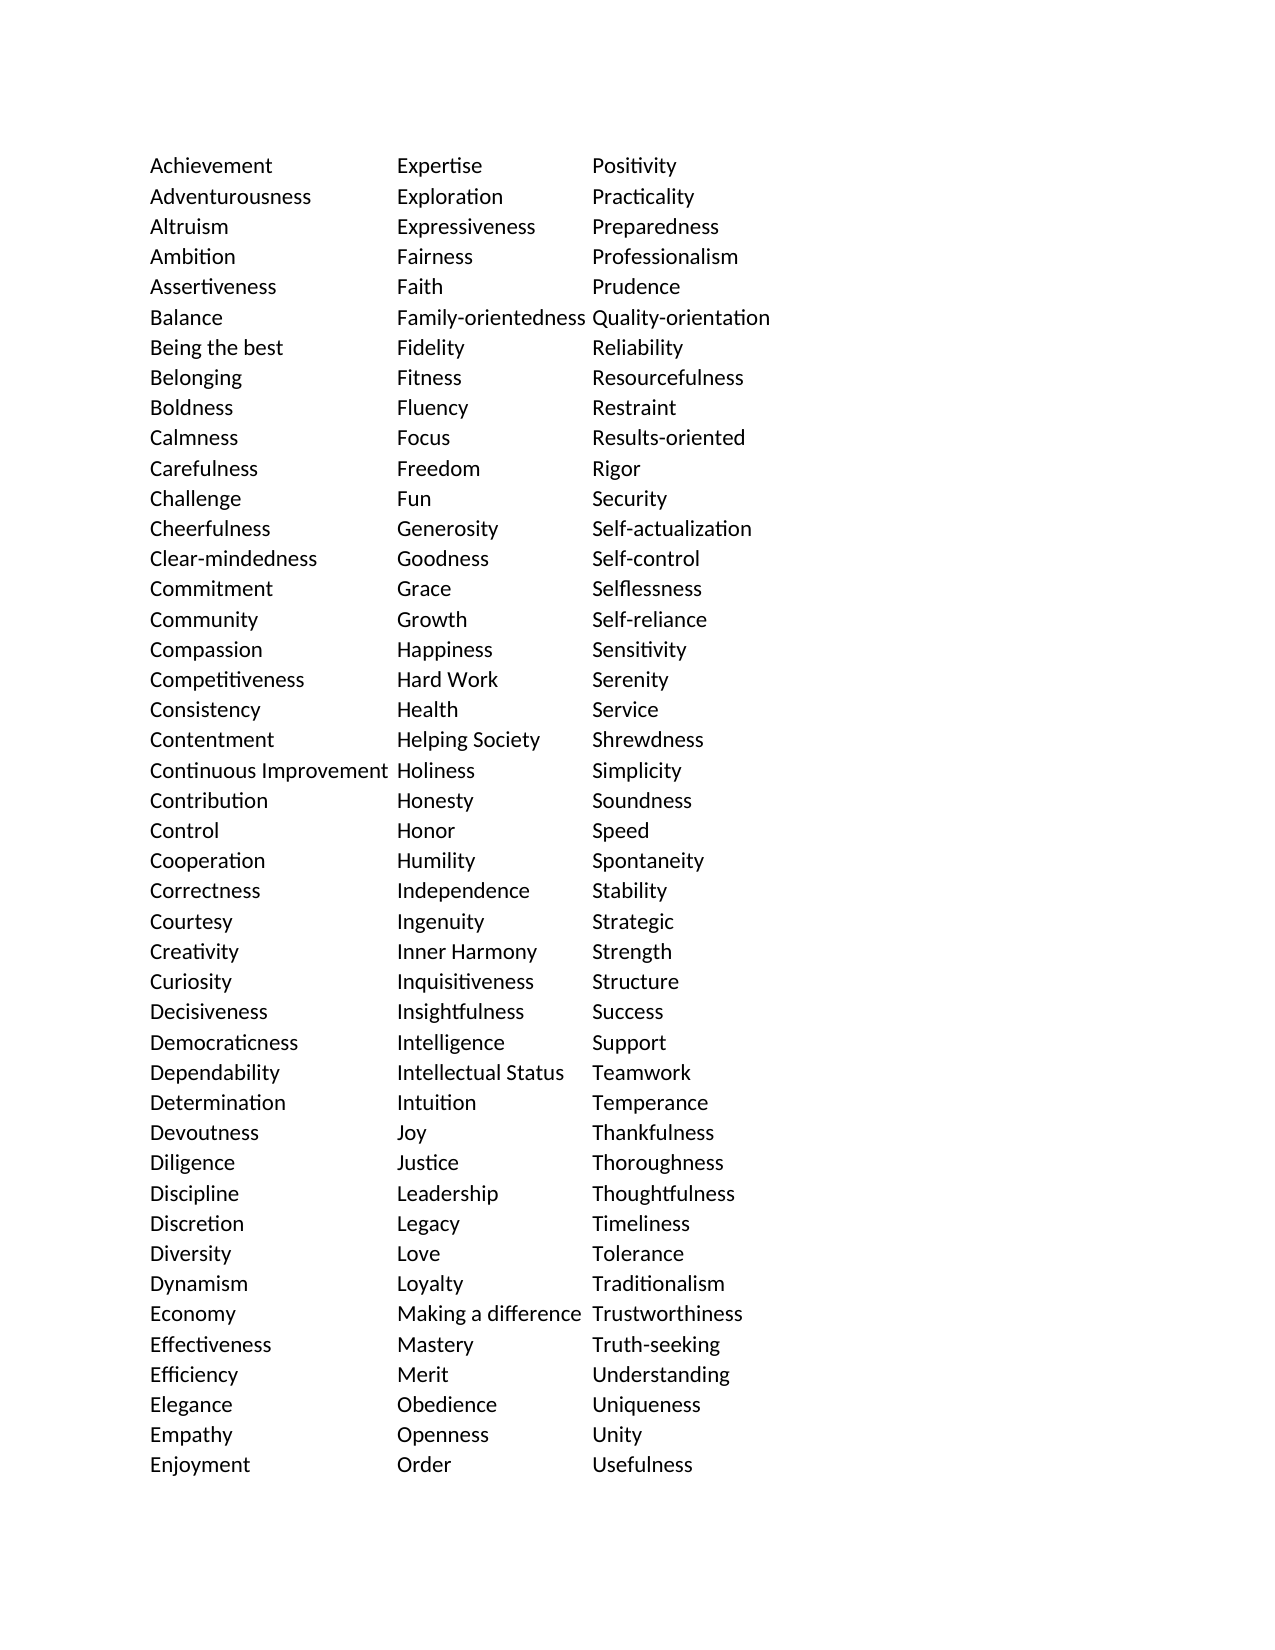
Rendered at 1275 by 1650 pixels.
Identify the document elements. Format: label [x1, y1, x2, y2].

table_header [149, 150, 395, 1480]
table_header [395, 150, 591, 1480]
table_header [591, 150, 777, 1480]
